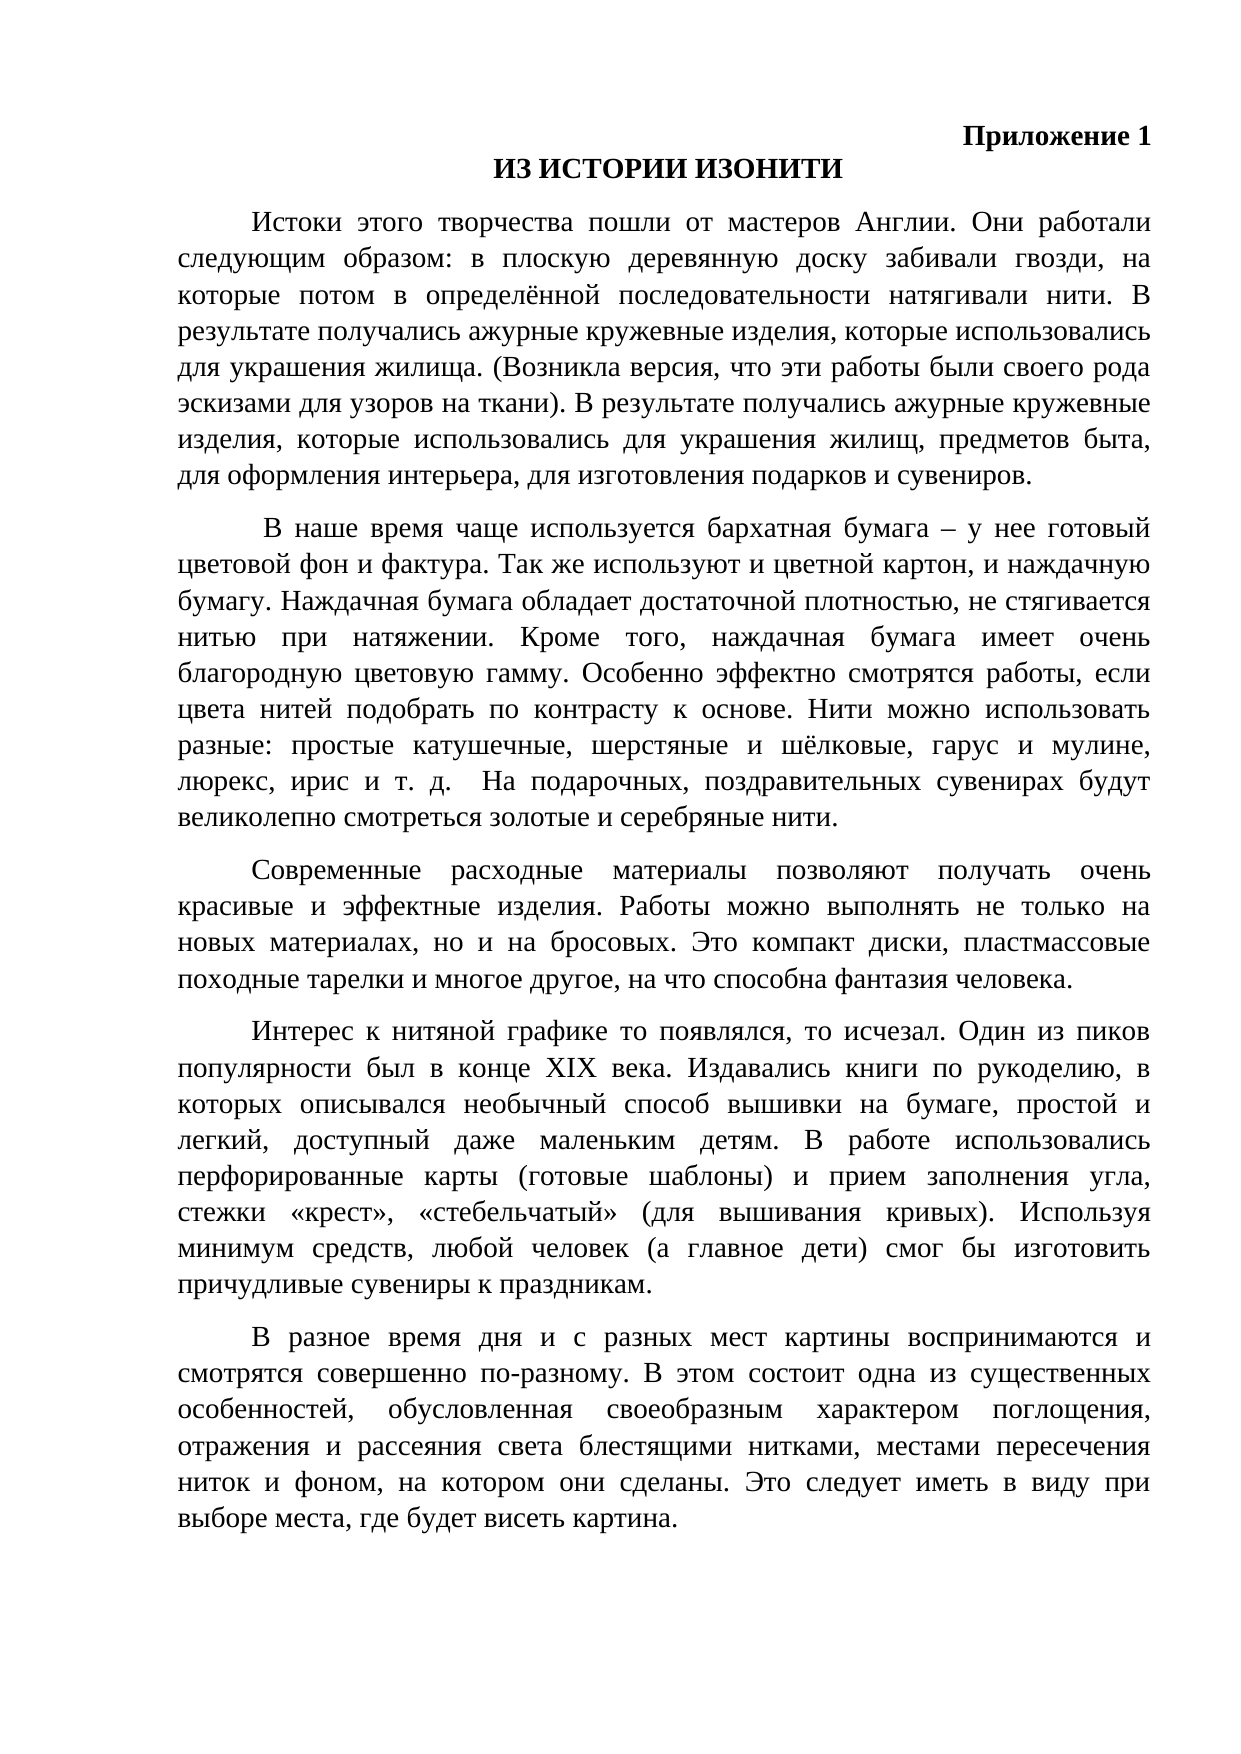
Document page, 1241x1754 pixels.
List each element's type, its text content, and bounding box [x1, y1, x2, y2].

text Истоки этого творчества пошли от мастеров Англии. Они работали следующим образом: в плоскую деревянную доску забивали гвозди, на которые потом в определённой последовательности натягивали нити. В результате получались ажурные кружевные изделия, которые использовались для украшения жилища. (Возникла версия, что эти работы были своего рода эскизами для узоров на ткани). В результате получались ажурные кружевные изделия, которые использовались для украшения жилищ, предметов быта, для оформления интерьера, для изготовления подарков и сувениров. [177, 204, 1152, 491]
text Интерес к нитяной графике то появлялся, то исчезал. Один из пиков популярности был в конце ХIХ века. Издавались книги по рукоделию, в которых описывался необычный способ вышивки на бумаге, простой и легкий, доступный даже маленьким детям. В работе использовались перфорированные карты (готовые шаблоны) и прием заполнения угла, стежки «крест», «стебельчатый» (для вышивания кривых). Используя минимум средств, любой человек (а главное дети) смог бы изготовить причудливые сувениры к праздникам. [177, 1013, 1152, 1300]
text Приложение 1 [177, 118, 1152, 152]
text В наше время чаще используется бархатная бумага – у нее готовый цветовой фон и фактура. Так же используют и цветной картон, и наждачную бумагу. Наждачная бумага обладает достаточной плотностью, не стягивается нитью при натяжении. Кроме того, наждачная бумага имеет очень благородную цветовую гамму. Особенно эффектно смотрятся работы, если цвета нитей подобрать по контрасту к основе. Нити можно использовать разные: простые катушечные, шерстяные и шёлковые, гарус и мулине, люрекс, ирис и т. д. На подарочных, поздравительных сувенирах будут великолепно смотреться золотые и серебряные нити. [177, 510, 1152, 833]
text Современные расходные материалы позволяют получать очень красивые и эффектные изделия. Работы можно выполнять не только на новых материалах, но и на бросовых. Это компакт диски, пластмассовые походные тарелки и многое другое, на что способна фантазия человека. [177, 852, 1152, 994]
text ИЗ ИСТОРИИ ИЗОНИТИ [177, 152, 1152, 185]
text В разное время дня и с разных мест картины воспринимаются и смотрятся совершенно по-разному. В этом состоит одна из существенных особенностей, обусловленная своеобразным характером поглощения, отражения и рассеяния света блестящими нитками, местами пересечения ниток и фоном, на котором они сделаны. Это следует иметь в виду при выборе места, где будет висеть картина. [177, 1319, 1152, 1534]
